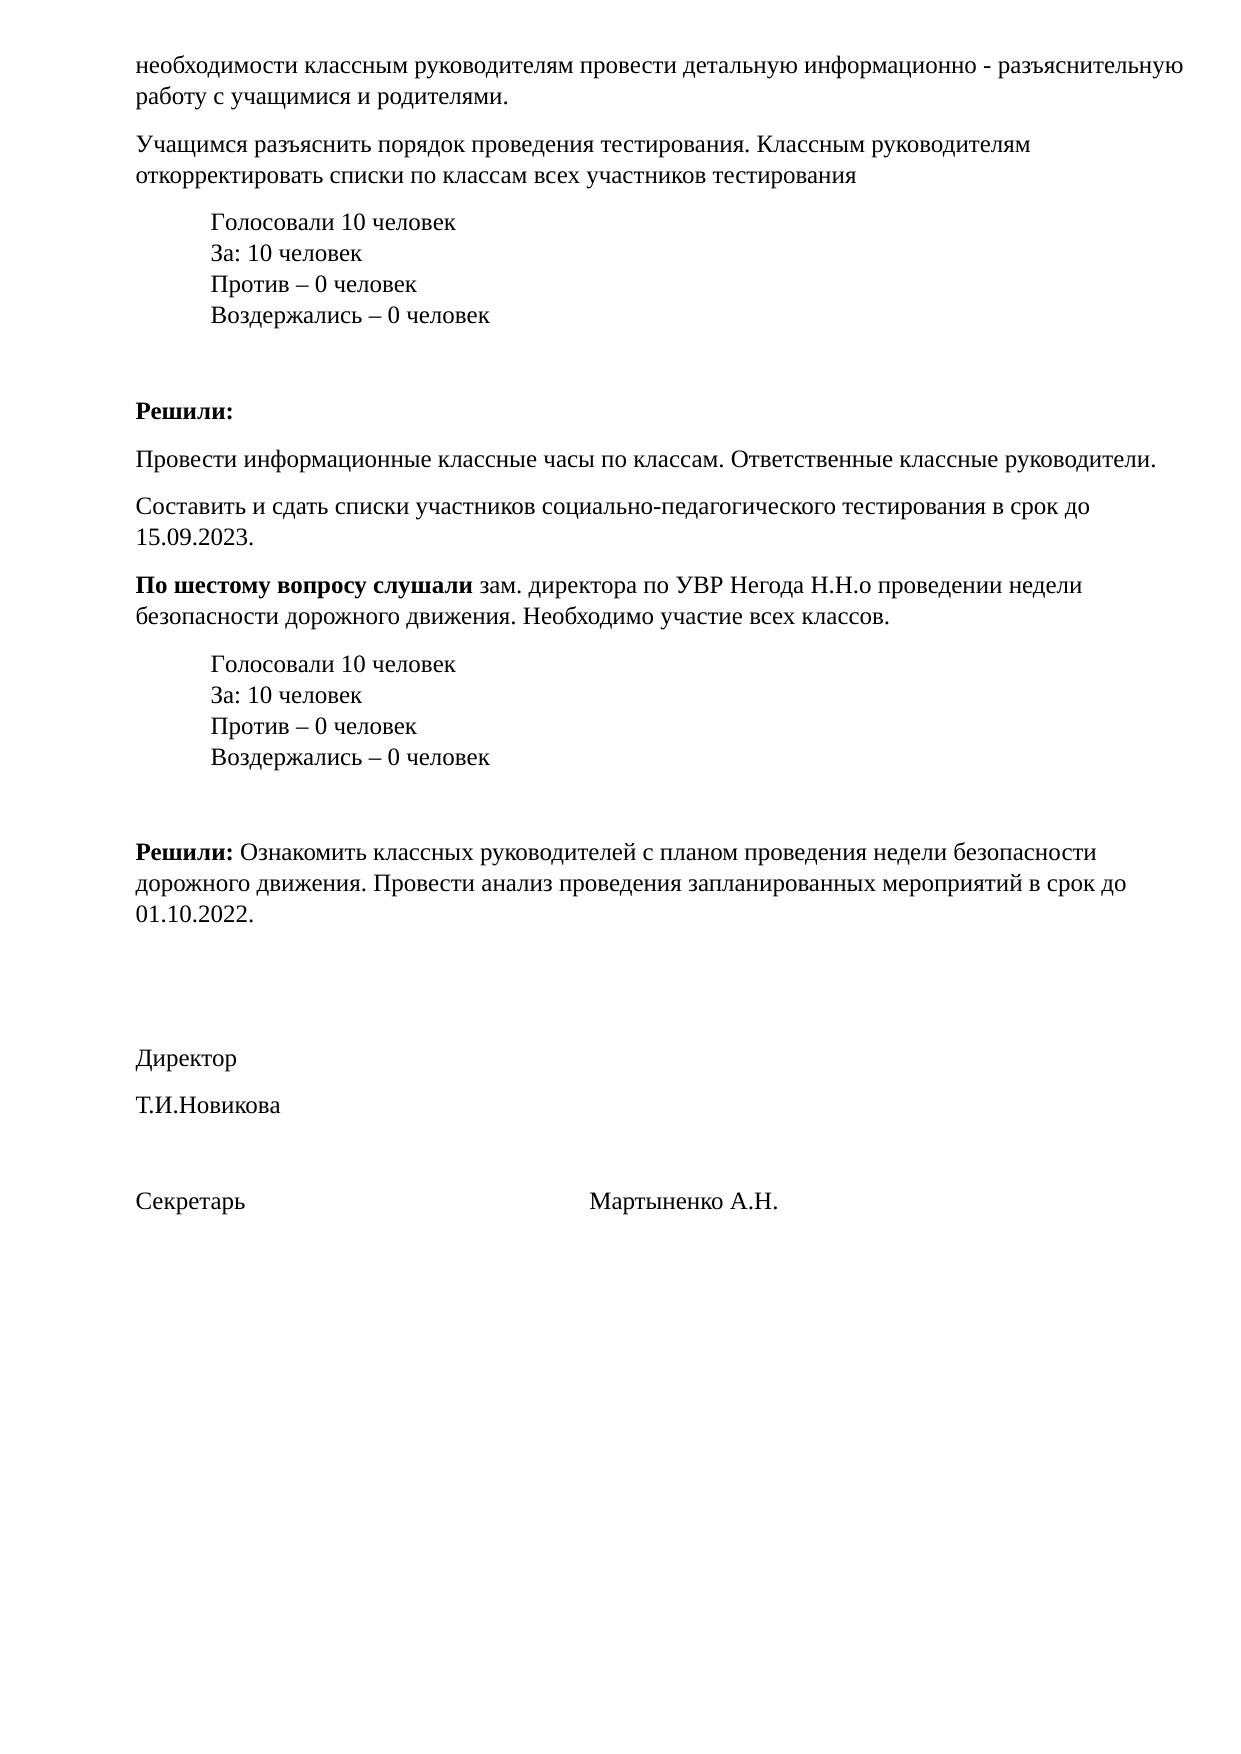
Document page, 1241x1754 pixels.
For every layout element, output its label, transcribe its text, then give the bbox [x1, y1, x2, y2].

list Против – 0 человек [210, 269, 1194, 298]
list Голосовали 10 человек [210, 649, 1194, 678]
text Решили: Ознакомить классных руководителей с планом проведения недели безопасности дорожного движения. Провести анализ проведения запланированных мероприятий в срок до 01.10.2022. [135, 837, 1194, 928]
list Воздержались – 0 человек [210, 301, 1194, 329]
text Секретарь Мартыненко А.Н. [135, 1186, 1194, 1214]
text Учащимся разъяснить порядок проведения тестирования. Классным руководителям откорректировать списки по классам всех участников тестирования [135, 129, 1194, 188]
text Составить и сдать списки участников социально-педагогического тестирования в срок до 15.09.2023. [135, 491, 1194, 551]
list Голосовали 10 человек [210, 207, 1194, 236]
text Т.И.Новикова [135, 1090, 1194, 1119]
list За: 10 человек [210, 238, 1194, 267]
list Против – 0 человек [210, 711, 1194, 740]
list За: 10 человек [210, 680, 1194, 709]
text Провести информационные классные часы по классам. Ответственные классные руководители. [135, 444, 1194, 472]
text Решили: [135, 396, 1194, 425]
list Воздержались – 0 человек [210, 742, 1194, 771]
text По шестому вопросу слушали зам. директора по УВР Негода Н.Н.о проведении недели безопасности дорожного движения. Необходимо участие всех классов. [135, 570, 1194, 630]
text Директор [135, 1043, 1194, 1071]
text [135, 50, 1194, 110]
